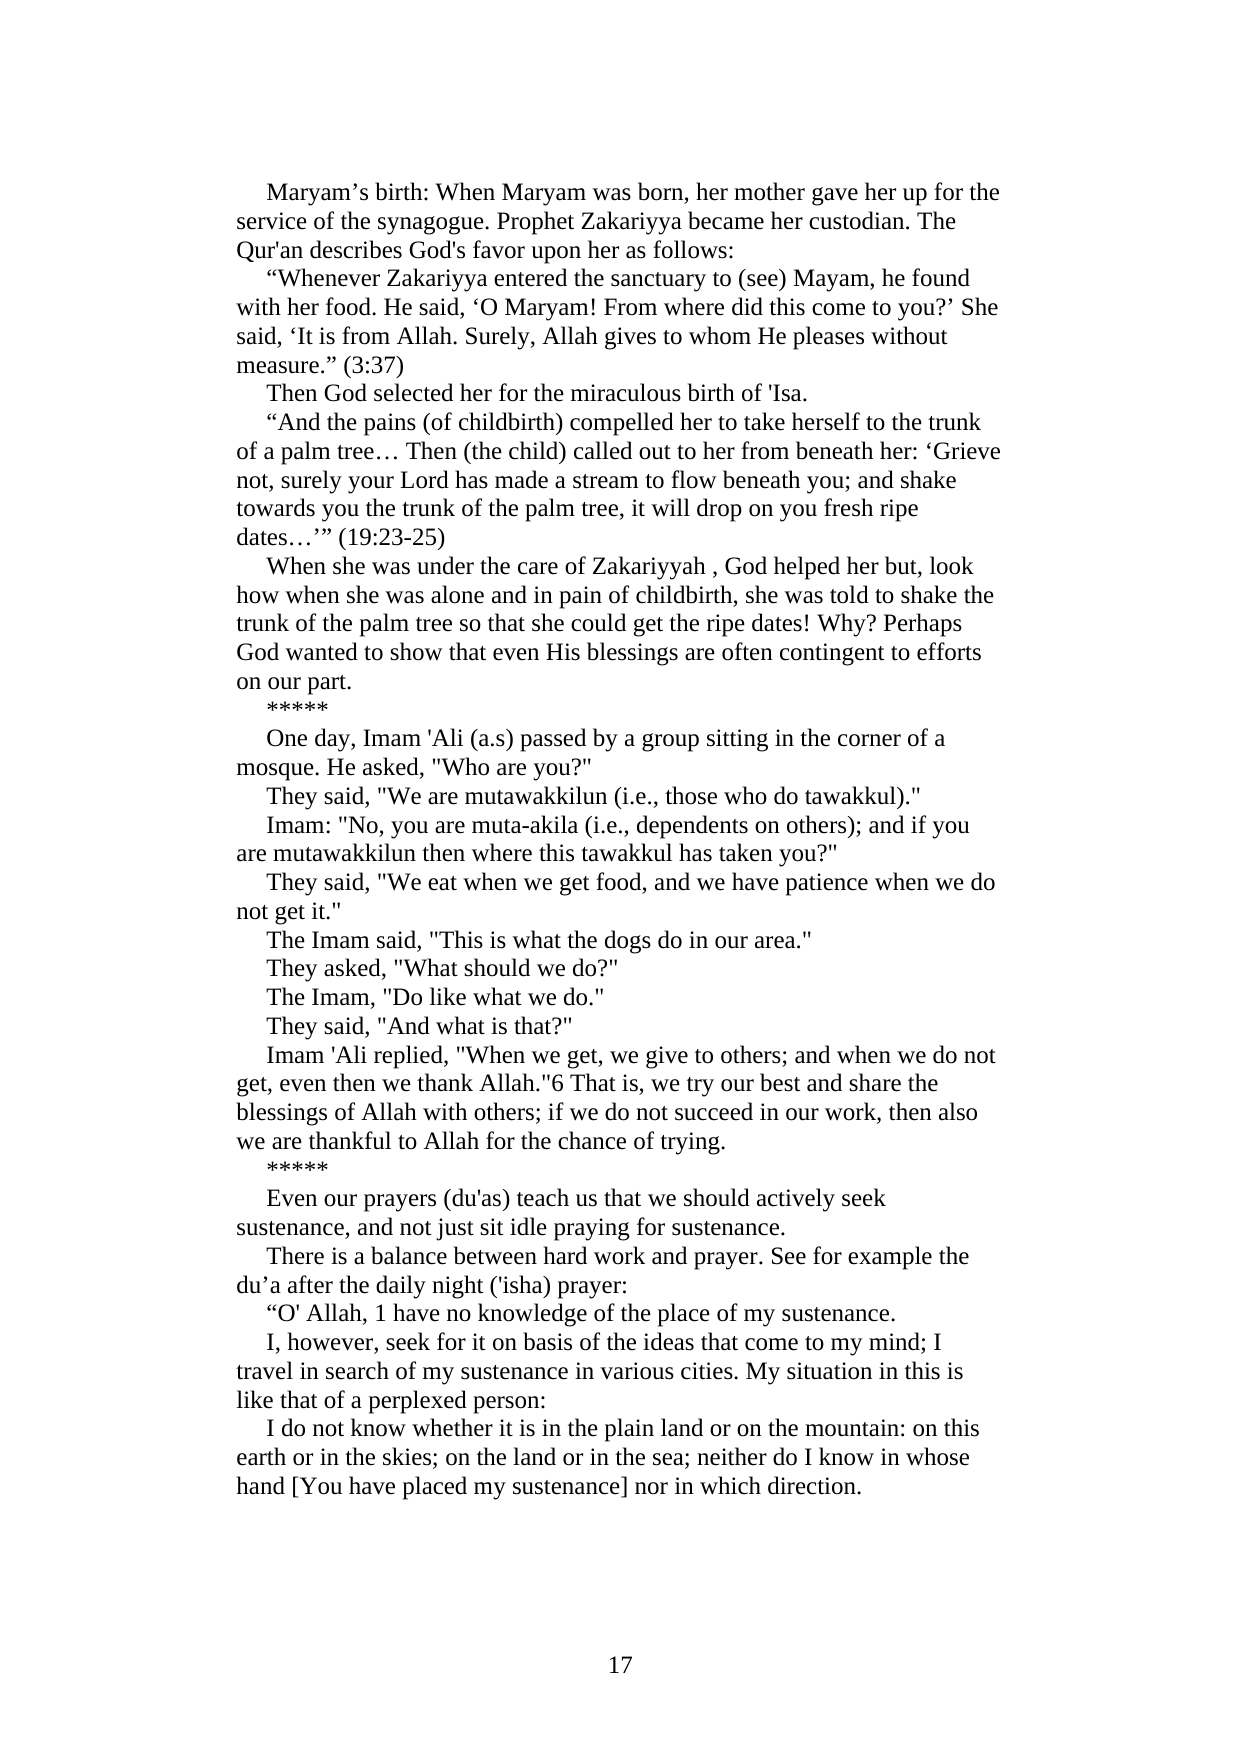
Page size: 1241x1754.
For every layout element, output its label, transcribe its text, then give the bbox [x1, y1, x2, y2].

text There is a balance between hard work and prayer. See for example the du’a after the daily night ('isha) prayer: [236, 1241, 1004, 1298]
text Imam: "No, you are muta-akila (i.e., dependents on others); and if you are mutawakkilun then where this tawakkul has taken you?" [236, 810, 1004, 867]
text Imam 'Ali replied, "When we get, we give to others; and when we do not get, even then we thank Allah."6 That is, we try our best and share the blessings of Allah with others; if we do not succeed in our work, then also we are thankful to Allah for the chance of trying. [236, 1040, 1004, 1155]
text I do not know whether it is in the plain land or on the mountain: on this earth or in the skies; on the land or in the sea; neither do I know in whose hand [You have placed my sustenance] nor in which direction. [236, 1413, 1004, 1500]
text When she was under the care of Zakariyyah , God helped her but, look how when she was alone and in pain of childbirth, she was told to shake the trunk of the palm tree so that she could get the ripe dates! Why? Perhaps God wanted to show that even His blessings are often contingent to efforts on our part. [236, 551, 1004, 695]
text ***** [236, 695, 1004, 723]
text “Whenever Zakariyya entered the sanctuary to (see) Mayam, he found with her food. He said, ‘O Maryam! From where did this come to you?’ She said, ‘It is from Allah. Surely, Allah gives to whom He pleases without measure.” (3:37) [236, 263, 1004, 378]
text Then God selected her for the miraculous birth of 'Isa. [236, 378, 1004, 407]
text ***** [236, 1155, 1004, 1183]
text They said, "And what is that?" [236, 1011, 1004, 1040]
text One day, Imam 'Ali (a.s) passed by a group sitting in the corner of a mosque. He asked, "Who are you?" [236, 723, 1004, 781]
text “And the pains (of childbirth) compelled her to take herself to the trunk of a palm tree… Then (the child) called out to her from beneath her: ‘Grieve not, surely your Lord has made a stream to flow beneath you; and shake towards you the trunk of the palm tree, it will drop on you fresh ripe dates…’” (19:23-25) [236, 407, 1004, 551]
text Even our prayers (du'as) teach us that we should actively seek sustenance, and not just sit idle praying for sustenance. [236, 1183, 1004, 1241]
text They said, "We are mutawakkilun (i.e., those who do tawakkul)." [236, 781, 1004, 810]
text “O' Allah, 1 have no knowledge of the place of my sustenance. [236, 1298, 1004, 1327]
text The Imam said, "This is what the dogs do in our area." [236, 925, 1004, 953]
text I, however, seek for it on basis of the ideas that come to my mind; I travel in search of my sustenance in various cities. My situation in this is like that of a perplexed person: [236, 1327, 1004, 1413]
text They asked, "What should we do?" [236, 953, 1004, 982]
text They said, "We eat when we get food, and we have patience when we do not get it." [236, 867, 1004, 925]
text The Imam, "Do like what we do." [236, 982, 1004, 1011]
text Maryam’s birth: When Maryam was born, her mother gave her up for the service of the synagogue. Prophet Zakariyya became her custodian. The Qur'an describes God's favor upon her as follows: [236, 177, 1004, 263]
